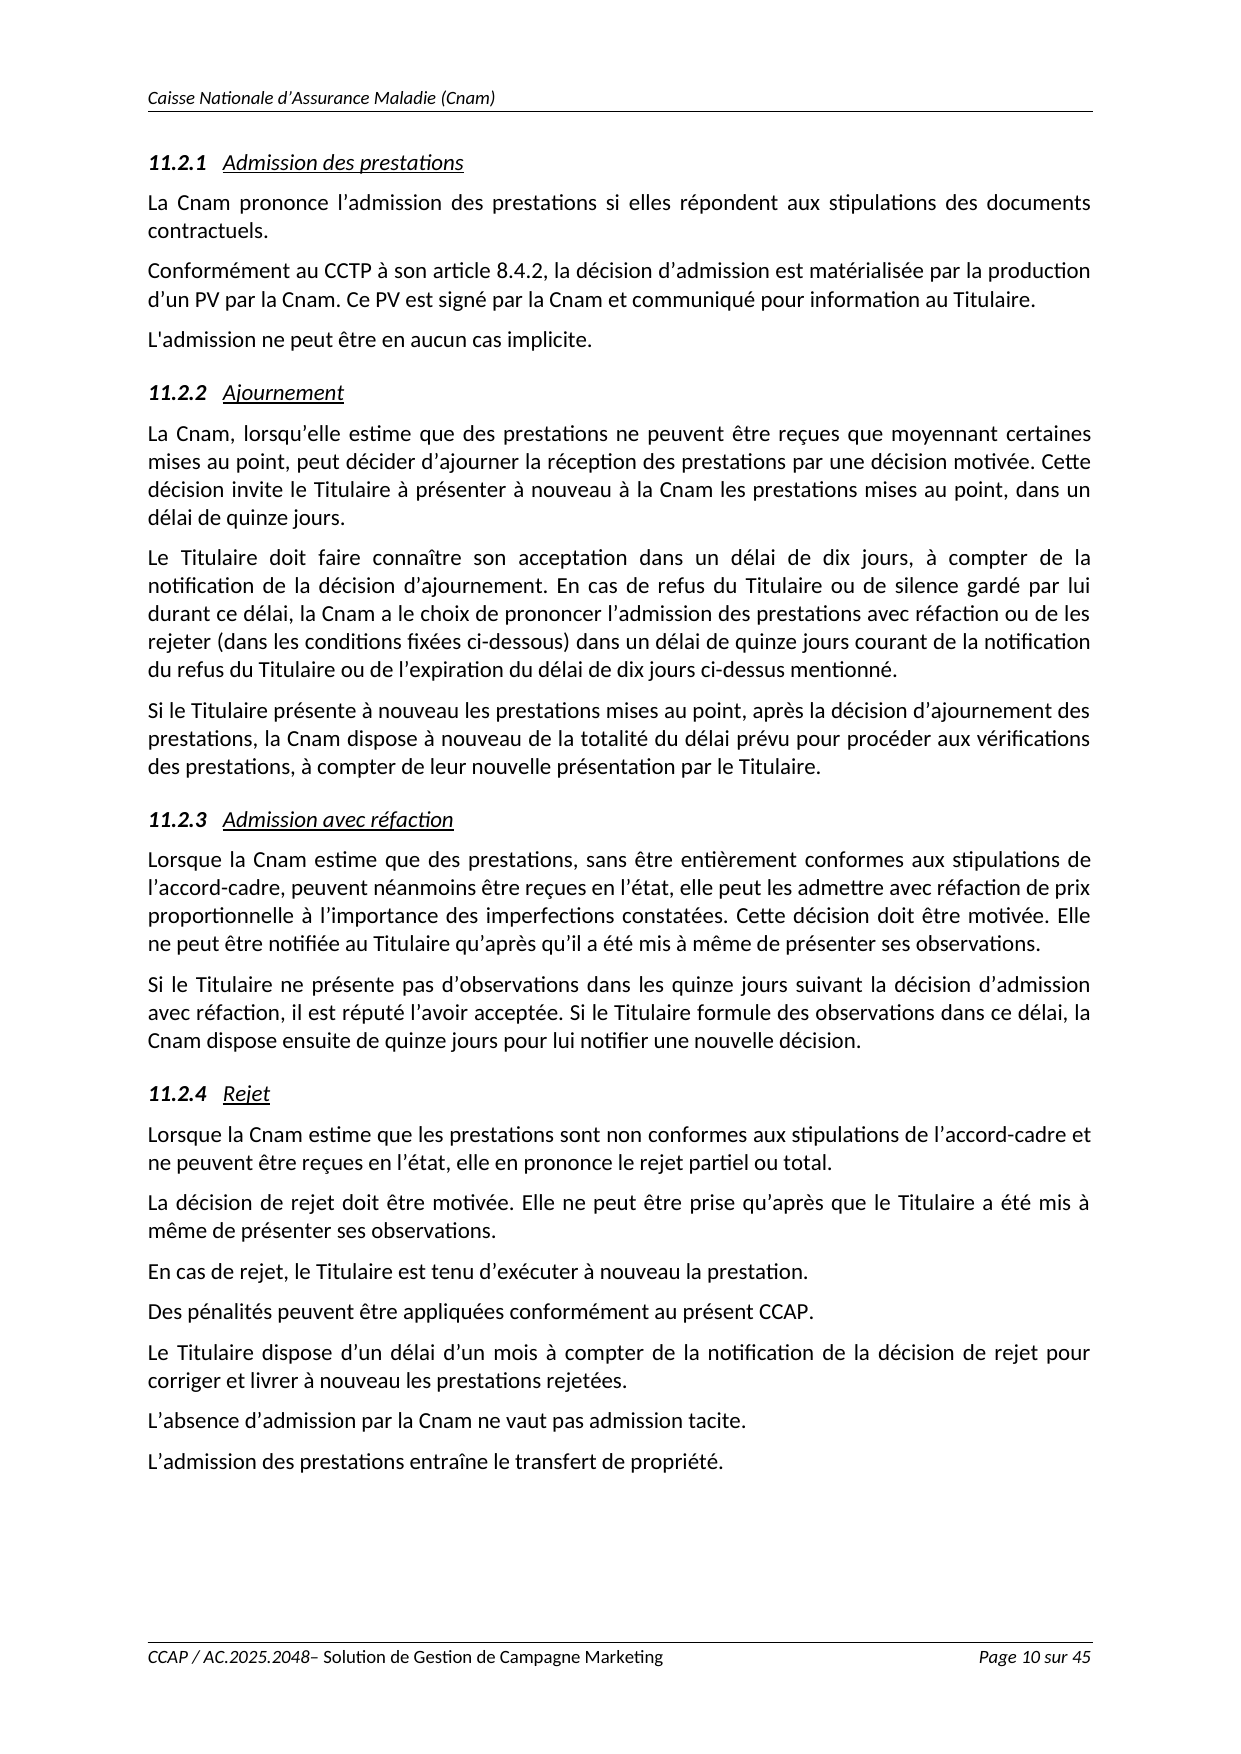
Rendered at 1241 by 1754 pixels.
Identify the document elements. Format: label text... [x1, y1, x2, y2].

text Des pénalités peuvent être appliquées conformément au présent CCAP. [148, 1297, 1093, 1325]
text La Cnam prononce l’admission des prestations si elles répondent aux stipulations des documents contractuels. [148, 188, 1093, 244]
list Admission avec réfaction [148, 805, 1093, 833]
text Le Titulaire doit faire connaître son acceptation dans un délai de dix jours, à compter de la notification de la décision d’ajournement. En cas de refus du Titulaire ou de silence gardé par lui durant ce délai, la Cnam a le choix de prononcer l’admission des prestations avec réfaction ou de les rejeter (dans les conditions fixées ci-dessous) dans un délai de quinze jours courant de la notification du refus du Titulaire ou de l’expiration du délai de dix jours ci-dessus mentionné. [148, 543, 1093, 683]
text La décision de rejet doit être motivée. Elle ne peut être prise qu’après que le Titulaire a été mis à même de présenter ses observations. [148, 1188, 1093, 1244]
text Le Titulaire dispose d’un délai d’un mois à compter de la notification de la décision de rejet pour corriger et livrer à nouveau les prestations rejetées. [148, 1338, 1093, 1394]
text En cas de rejet, le Titulaire est tenu d’exécuter à nouveau la prestation. [148, 1257, 1093, 1285]
text L’admission des prestations entraîne le transfert de propriété. [148, 1447, 1093, 1475]
list Ajournement [148, 378, 1093, 406]
text Lorsque la Cnam estime que des prestations, sans être entièrement conformes aux stipulations de l’accord-cadre, peuvent néanmoins être reçues en l’état, elle peut les admettre avec réfaction de prix proportionnelle à l’importance des imperfections constatées. Cette décision doit être motivée. Elle ne peut être notifiée au Titulaire qu’après qu’il a été mis à même de présenter ses observations. [148, 846, 1093, 958]
text Lorsque la Cnam estime que les prestations sont non conformes aux stipulations de l’accord-cadre et ne peuvent être reçues en l’état, elle en prononce le rejet partiel ou total. [148, 1120, 1093, 1176]
text Conformément au CCTP à son article 8.4.2, la décision d’admission est matérialisée par la production d’un PV par la Cnam. Ce PV est signé par la Cnam et communiqué pour information au Titulaire. [148, 257, 1093, 313]
text L’absence d’admission par la Cnam ne vaut pas admission tacite. [148, 1406, 1093, 1434]
text Si le Titulaire ne présente pas d’observations dans les quinze jours suivant la décision d’admission avec réfaction, il est réputé l’avoir acceptée. Si le Titulaire formule des observations dans ce délai, la Cnam dispose ensuite de quinze jours pour lui notifier une nouvelle décision. [148, 970, 1093, 1054]
list Rejet [148, 1079, 1093, 1107]
text L'admission ne peut être en aucun cas implicite. [148, 325, 1093, 353]
subtitle Admission des prestations [148, 148, 1093, 176]
text La Cnam, lorsqu’elle estime que des prestations ne peuvent être reçues que moyennant certaines mises au point, peut décider d’ajourner la réception des prestations par une décision motivée. Cette décision invite le Titulaire à présenter à nouveau à la Cnam les prestations mises au point, dans un délai de quinze jours. [148, 419, 1093, 531]
text Si le Titulaire présente à nouveau les prestations mises au point, après la décision d’ajournement des prestations, la Cnam dispose à nouveau de la totalité du délai prévu pour procéder aux vérifications des prestations, à compter de leur nouvelle présentation par le Titulaire. [148, 696, 1093, 780]
